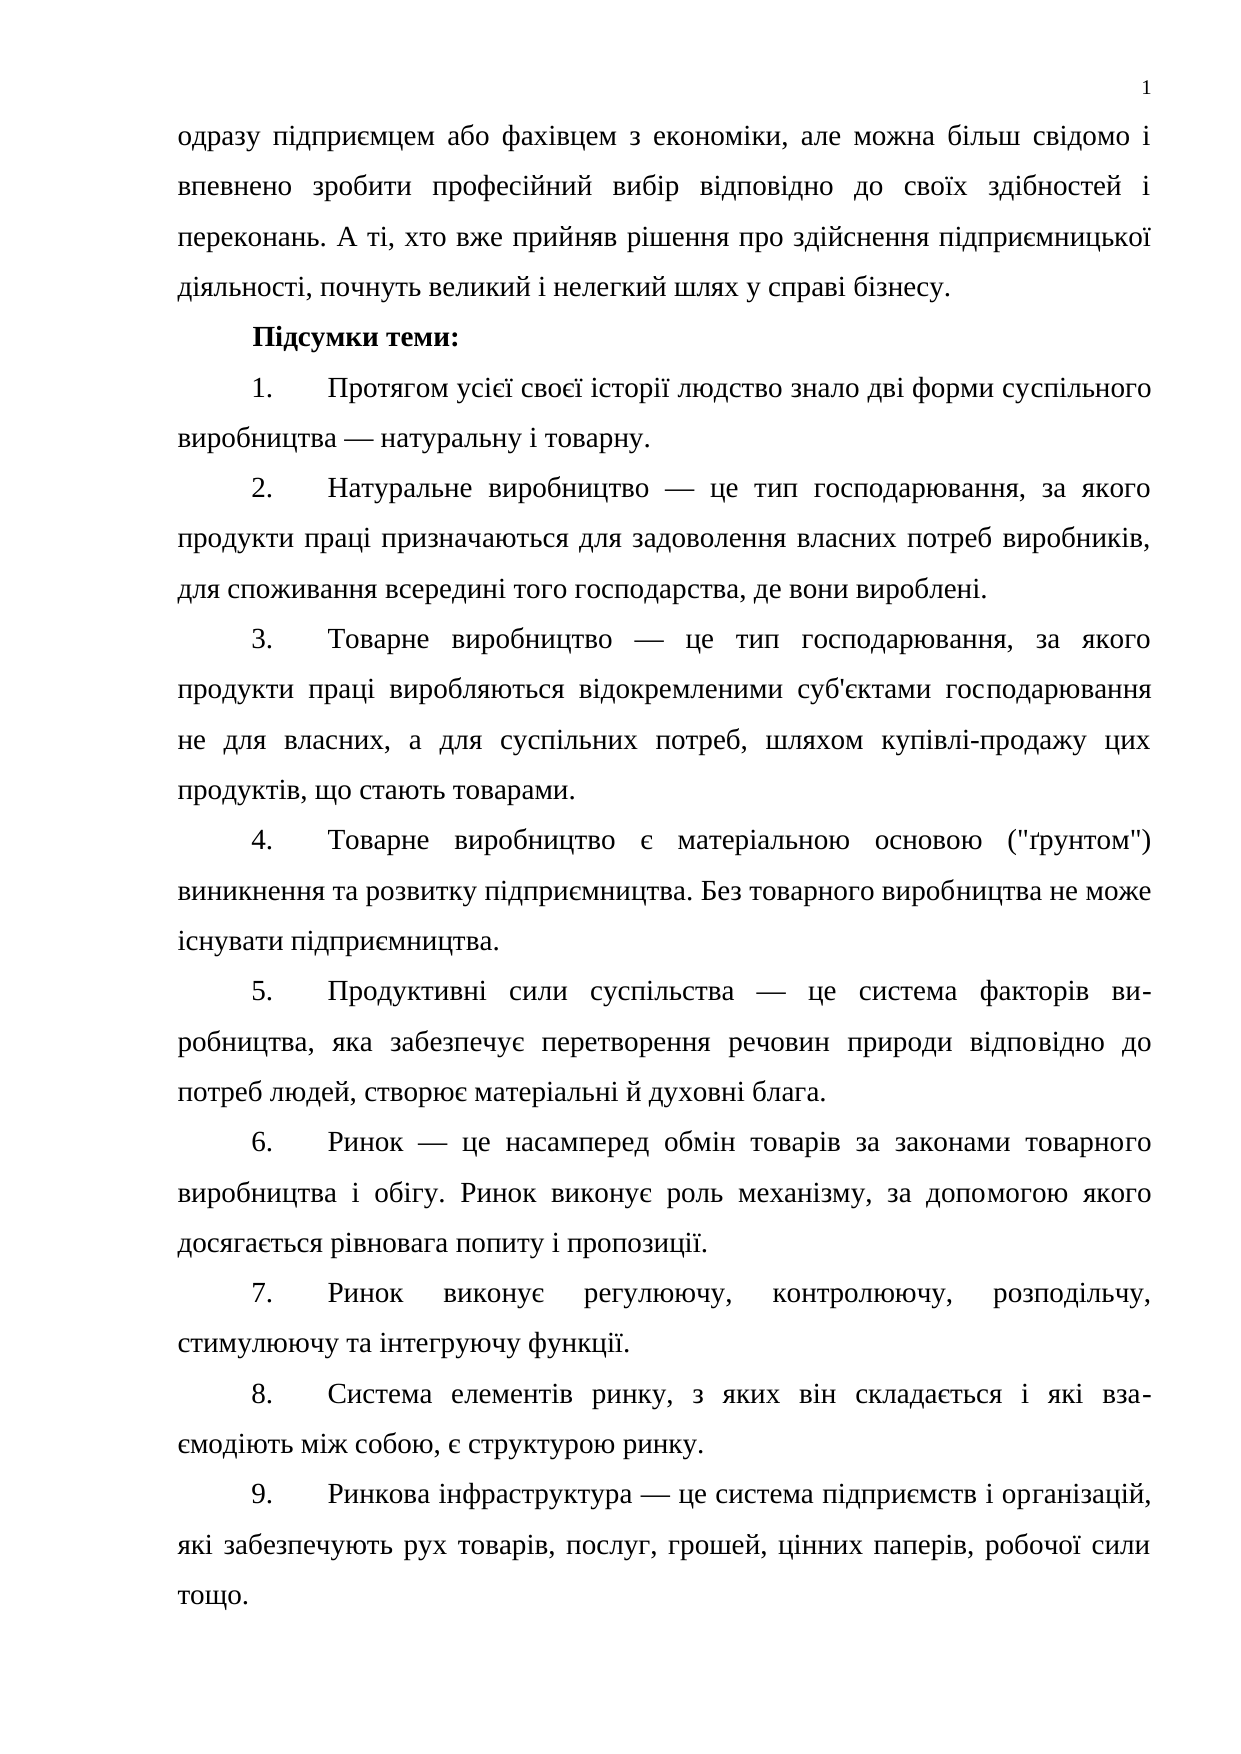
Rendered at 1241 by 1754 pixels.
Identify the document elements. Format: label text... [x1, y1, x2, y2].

list Ринок — це насамперед обмін товарів за законами товарного виробництва і обігу. Ринок виконує роль механізму, за допомогою якого досягається рівновага попиту і пропозиції. [177, 1124, 1152, 1258]
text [177, 118, 1152, 303]
list Система елементів ринку, з яких він складається і які взаємодіють між собою, є структурою ринку. [177, 1376, 1152, 1460]
list Протягом усієї своєї історії людство знало дві форми суспільного виробництва — натуральну і товарну. [177, 370, 1152, 453]
list Продуктивні сили суспільства — це система факторів виробництва, яка забезпечує перетворення речовин природи відповідно до потреб людей, створює матеріальні й духовні блага. [177, 973, 1152, 1108]
list Натуральне виробництво — це тип господарювання, за якого продукти праці призначаються для задоволення власних потреб виробників, для споживання всередині того господарства, де вони вироблені. [177, 470, 1152, 604]
list Товарне виробництво — це тип господарювання, за якого продукти праці виробляються відокремленими суб'єктами господарювання не для власних, а для суспільних потреб, шляхом купівлі-продажу цих продуктів, що стають товарами. [177, 621, 1152, 806]
list Товарне виробництво є матеріальною основою ("ґрунтом") виникнення та розвитку підприємництва. Без товарного виробництва не може існувати підприємництва. [177, 822, 1152, 957]
text Підсумки теми: [177, 319, 1152, 353]
list Ринок виконує регулюючу, контролюючу, розподільчу, стимулюючу та інтегруючу функції. [177, 1275, 1152, 1359]
list Ринкова інфраструктура — це система підприємств і організацій, які забезпечують рух товарів, послуг, грошей, цінних паперів, робочої сили тощо. [177, 1477, 1152, 1611]
